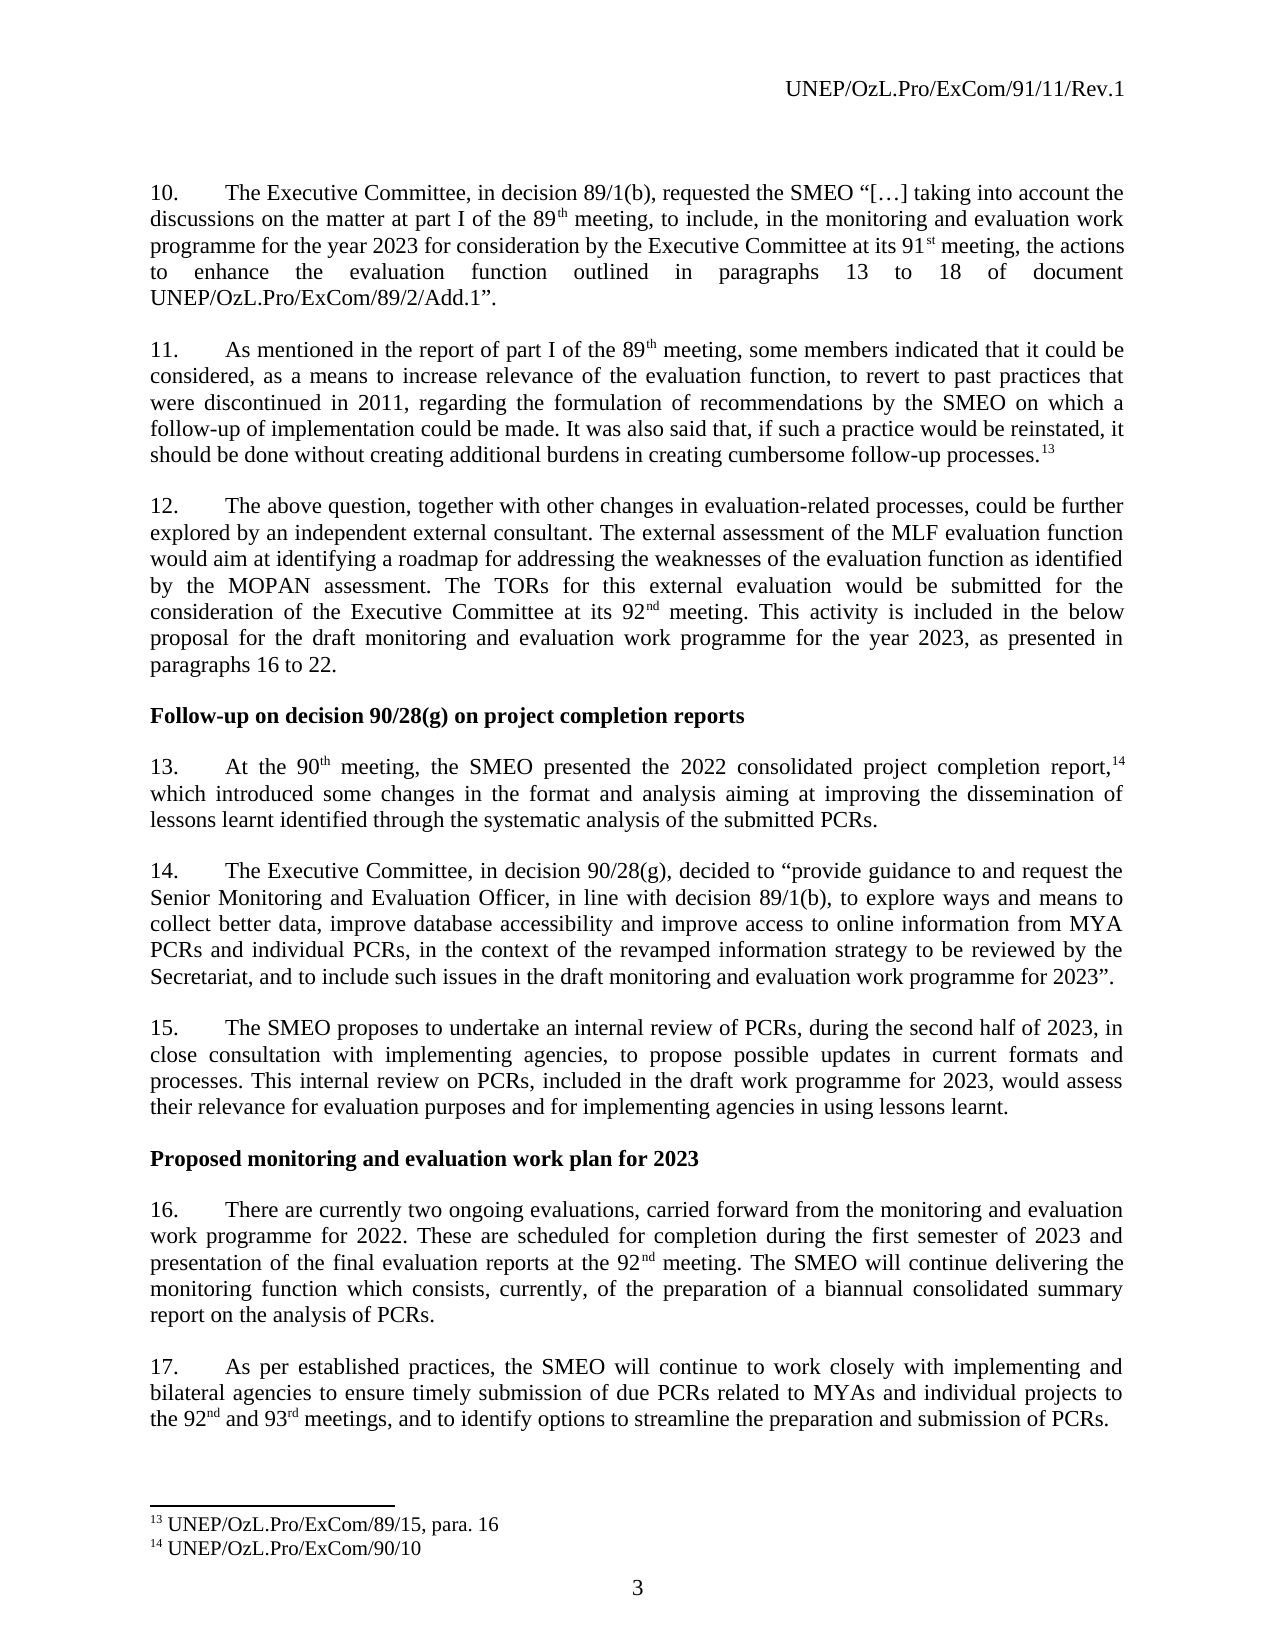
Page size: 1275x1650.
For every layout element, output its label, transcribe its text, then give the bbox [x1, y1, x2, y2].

subtitle As per established practices, the SMEO will continue to work closely with implementing and bilateral agencies to ensure timely submission of due PCRs related to MYAs and individual projects to the 92nd and 93rd meetings, and to identify options to streamline the preparation and submission of PCRs. [150, 1353, 1125, 1432]
subtitle There are currently two ongoing evaluations, carried forward from the monitoring and evaluation work programme for 2022. These are scheduled for completion during the first semester of 2023 and presentation of the final evaluation reports at the 92nd meeting. The SMEO will continue delivering the monitoring function which consists, currently, of the preparation of a biannual consolidated summary report on the analysis of PCRs. [150, 1196, 1125, 1328]
subtitle At the 90th meeting, the SMEO presented the 2022 consolidated project completion report, which introduced some changes in the format and analysis aiming at improving the dissemination of lessons learnt identified through the systematic analysis of the submitted PCRs. [150, 753, 1125, 832]
text Proposed monitoring and evaluation work plan for 2023 [150, 1145, 1125, 1171]
subtitle The Executive Committee, in decision 90/28(g), decided to “provide guidance to and request the Senior Monitoring and Evaluation Officer, in line with decision 89/1(b), to explore ways and means to collect better data, improve database accessibility and improve access to online information from MYA PCRs and individual PCRs, in the context of the revamped information strategy to be reviewed by the Secretariat, and to include such issues in the draft monitoring and evaluation work programme for 2023”. [150, 857, 1125, 989]
text Follow-up on decision 90/28(g) on project completion reports [150, 702, 1125, 728]
subtitle The Executive Committee, in decision 89/1(b), requested the SMEO “[…] taking into account the discussions on the matter at part I of the 89th meeting, to include, in the monitoring and evaluation work programme for the year 2023 for consideration by the Executive Committee at its 91st meeting, the actions to enhance the evaluation function outlined in paragraphs 13 to 18 of document UNEP/OzL.Pro/ExCom/89/2/Add.1”. [150, 179, 1125, 311]
subtitle The SMEO proposes to undertake an internal review of PCRs, during the second half of 2023, in close consultation with implementing agencies, to propose possible updates in current formats and processes. This internal review on PCRs, included in the draft work programme for 2023, would assess their relevance for evaluation purposes and for implementing agencies in using lessons learnt. [150, 1014, 1125, 1120]
subtitle As mentioned in the report of part I of the 89th meeting, some members indicated that it could be considered, as a means to increase relevance of the evaluation function, to revert to past practices that were discontinued in 2011, regarding the formulation of recommendations by the SMEO on which a follow-up of implementation could be made. It was also said that, if such a practice would be reinstated, it should be done without creating additional burdens in creating cumbersome follow-up processes. [150, 336, 1125, 468]
subtitle The above question, together with other changes in evaluation-related processes, could be further explored by an independent external consultant. The external assessment of the MLF evaluation function would aim at identifying a roadmap for addressing the weaknesses of the evaluation function as identified by the MOPAN assessment. The TORs for this external evaluation would be submitted for the consideration of the Executive Committee at its 92nd meeting. This activity is included in the below proposal for the draft monitoring and evaluation work programme for the year 2023, as presented in paragraphs 16 to 22. [150, 493, 1125, 677]
